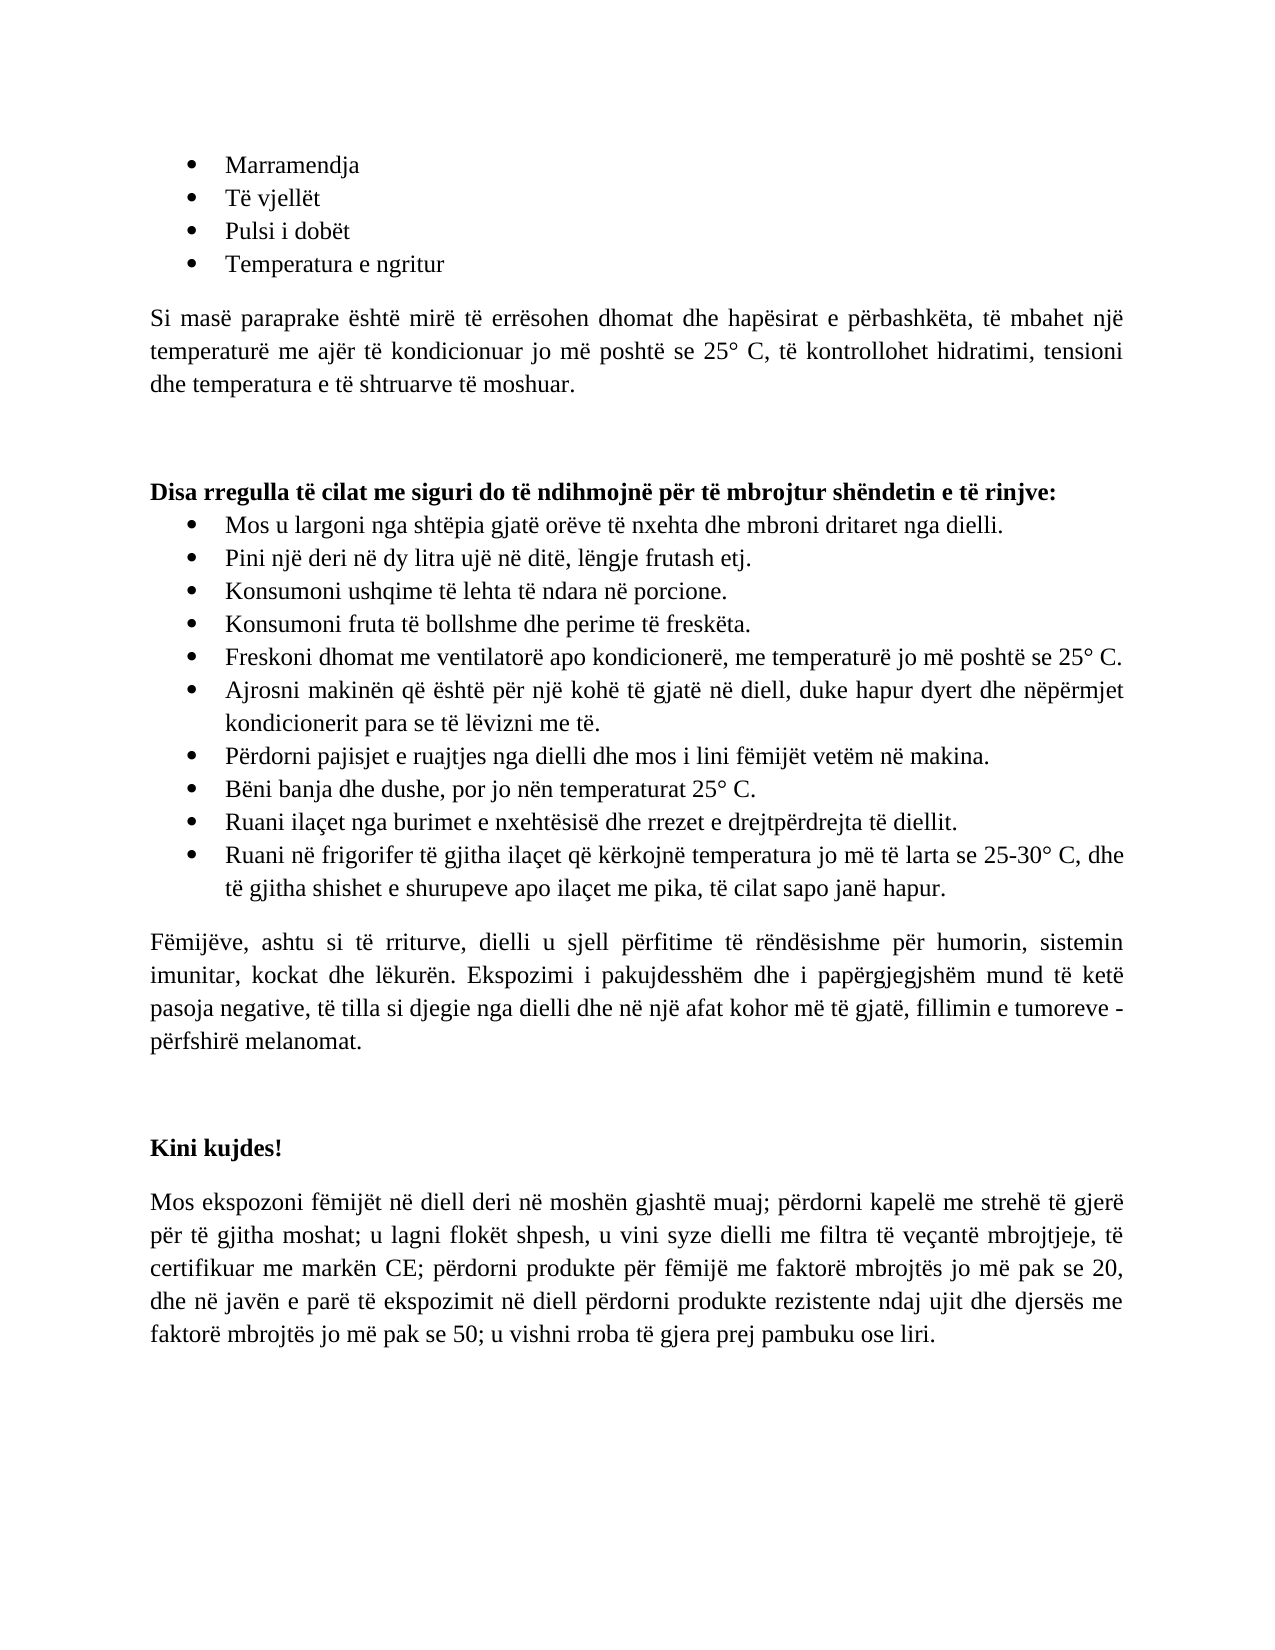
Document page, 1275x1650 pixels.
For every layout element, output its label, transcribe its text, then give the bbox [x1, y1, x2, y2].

list Bëni banja dhe dushe, por jo nën temperaturat 25° C. [187, 774, 1125, 803]
list Ruani në frigorifer të gjitha ilaçet që kërkojnë temperatura jo më të larta se 25-30° C, dhe të gjitha shishet e shurupeve apo ilaçet me pika, të cilat sapo janë hapur. [187, 840, 1125, 902]
text Disa rregulla të cilat me siguri do të ndihmojnë për të mbrojtur shëndetin e të rinjve: [150, 477, 1125, 505]
text Kini kujdes! [150, 1133, 1125, 1162]
list Ruani ilaçet nga burimet e nxehtësisë dhe rrezet e drejtpërdrejta të diellit. [187, 807, 1125, 836]
list Mos u largoni nga shtëpia gjatë orëve të nxehta dhe mbroni dritaret nga dielli. [187, 510, 1125, 538]
list Pulsi i dobët [187, 216, 1125, 245]
list Të vjellët [187, 183, 1125, 212]
list Përdorni pajisjet e ruajtjes nga dielli dhe mos i lini fëmijët vetëm në makina. [187, 741, 1125, 769]
text Si masë paraprake është mirë të errësohen dhomat dhe hapësirat e përbashkëta, të mbahet një temperaturë me ajër të kondicionuar jo më poshtë se 25° C, të kontrollohet hidratimi, tensioni dhe temperatura e të shtruarve të moshuar. [150, 303, 1125, 398]
list Ajrosni makinën që është për një kohë të gjatë në diell, duke hapur dyert dhe nëpërmjet kondicionerit para se të lëvizni me të. [187, 675, 1125, 737]
list Temperatura e ngritur [187, 249, 1125, 278]
text Fëmijëve, ashtu si të rriturve, dielli u sjell përfitime të rëndësishme për humorin, sistemin imunitar, kockat dhe lëkurën. Ekspozimi i pakujdesshëm dhe i papërgjegjshëm mund të ketë pasoja negative, të tilla si djegie nga dielli dhe në një afat kohor më të gjatë, fillimin e tumoreve - përfshirë melanomat. [150, 927, 1125, 1054]
list Pini një deri në dy litra ujë në ditë, lëngje frutash etj. [187, 543, 1125, 571]
list Freskoni dhomat me ventilatorë apo kondicionerë, me temperaturë jo më poshtë se 25° C. [187, 642, 1125, 671]
list Konsumoni ushqime të lehta të ndara në porcione. [187, 576, 1125, 604]
list Konsumoni fruta të bollshme dhe perime të freskëta. [187, 609, 1125, 637]
list Marramendja [187, 150, 1125, 179]
text Mos ekspozoni fëmijët në diell deri në moshën gjashtë muaj; përdorni kapelë me strehë të gjerë për të gjitha moshat; u lagni flokët shpesh, u vini syze dielli me filtra të veçantë mbrojtjeje, të certifikuar me markën CE; përdorni produkte për fëmijë me faktorë mbrojtës jo më pak se 20, dhe në javën e parë të ekspozimit në diell përdorni produkte rezistente ndaj ujit dhe djersës me faktorë mbrojtës jo më pak se 50; u vishni rroba të gjera prej pambuku ose liri. [150, 1187, 1125, 1348]
